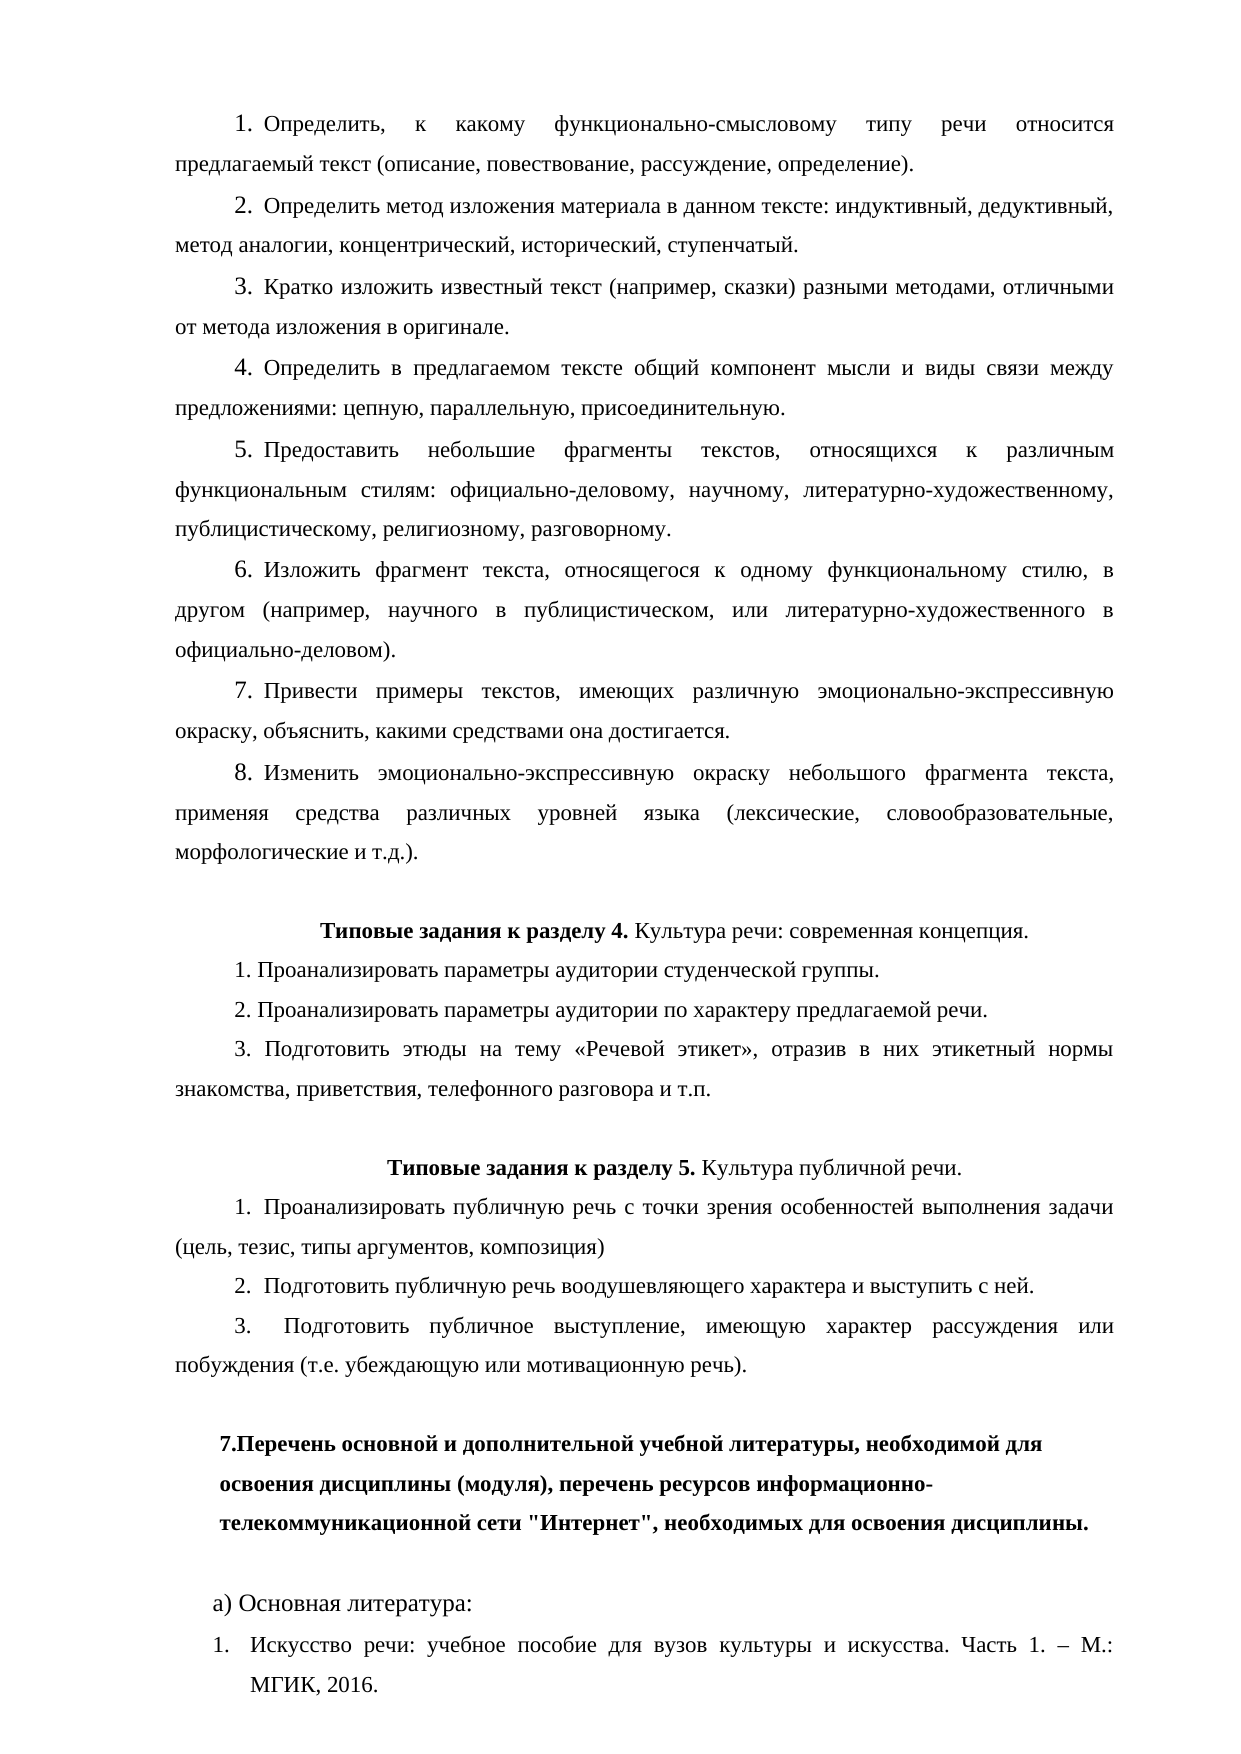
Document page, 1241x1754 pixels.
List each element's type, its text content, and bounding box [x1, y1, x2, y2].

list Изложить фрагмент текста, относящегося к одному функциональному стилю, в другом (например, научного в публицистическом, или литературно-художественного в официально-деловом). [175, 554, 1115, 662]
title а) Основная литература: [175, 1588, 1115, 1617]
list Привести примеры текстов, имеющих различную эмоционально-экспрессивную окраску, объяснить, какими средствами она достигается. [175, 675, 1115, 744]
text 7.Перечень основной и дополнительной учебной литературы, необходимой для освоения дисциплины (модуля), перечень ресурсов информационно-телекоммуникационной сети "Интернет", необходимых для освоения дисциплины. [219, 1430, 1115, 1536]
text Типовые задания к разделу 4. Культура речи: современная концепция. [175, 917, 1115, 943]
list Подготовить публичное выступление, имеющую характер рассуждения или побуждения (т.е. убеждающую или мотивационную речь). [175, 1312, 1115, 1378]
list Предоставить небольшие фрагменты текстов, относящихся к различным функциональным стилям: официально-деловому, научному, литературно-художественному, публицистическому, религиозному, разговорному. [175, 434, 1115, 541]
list Кратко изложить известный текст (например, сказки) разными методами, отличными от метода изложения в оригинале. [175, 271, 1115, 339]
list Подготовить публичную речь воодушевляющего характера и выступить с ней. [175, 1272, 1115, 1299]
list Искусство речи: учебное пособие для вузов культуры и искусства. Часть 1. – М.: МГИК, 2016. [212, 1631, 1115, 1697]
list Определить метод изложения материала в данном тексте: индуктивный, дедуктивный, метод аналогии, концентрический, исторический, ступенчатый. [175, 190, 1115, 258]
text 3. Подготовить этюды на тему «Речевой этикет», отразив в них этикетный нормы знакомства, приветствия, телефонного разговора и т.п. [175, 1036, 1115, 1101]
text Типовые задания к разделу 5. Культура публичной речи. [175, 1154, 1115, 1180]
list Определить, к какому функционально-смысловому типу речи относится предлагаемый текст (описание, повествование, рассуждение, определение). [175, 108, 1115, 177]
list Изменить эмоционально-экспрессивную окраску небольшого фрагмента текста, применяя средства различных уровней языка (лексические, словообразовательные, морфологические и т.д.). [175, 757, 1115, 864]
list Определить в предлагаемом тексте общий компонент мысли и виды связи между предложениями: цепную, параллельную, присоединительную. [175, 352, 1115, 421]
list Проанализировать публичную речь с точки зрения особенностей выполнения задачи (цель, тезис, типы аргументов, композиция) [175, 1193, 1115, 1259]
text 1. Проанализировать параметры аудитории студенческой группы. [175, 957, 1115, 983]
text 2. Проанализировать параметры аудитории по характеру предлагаемой речи. [175, 996, 1115, 1022]
